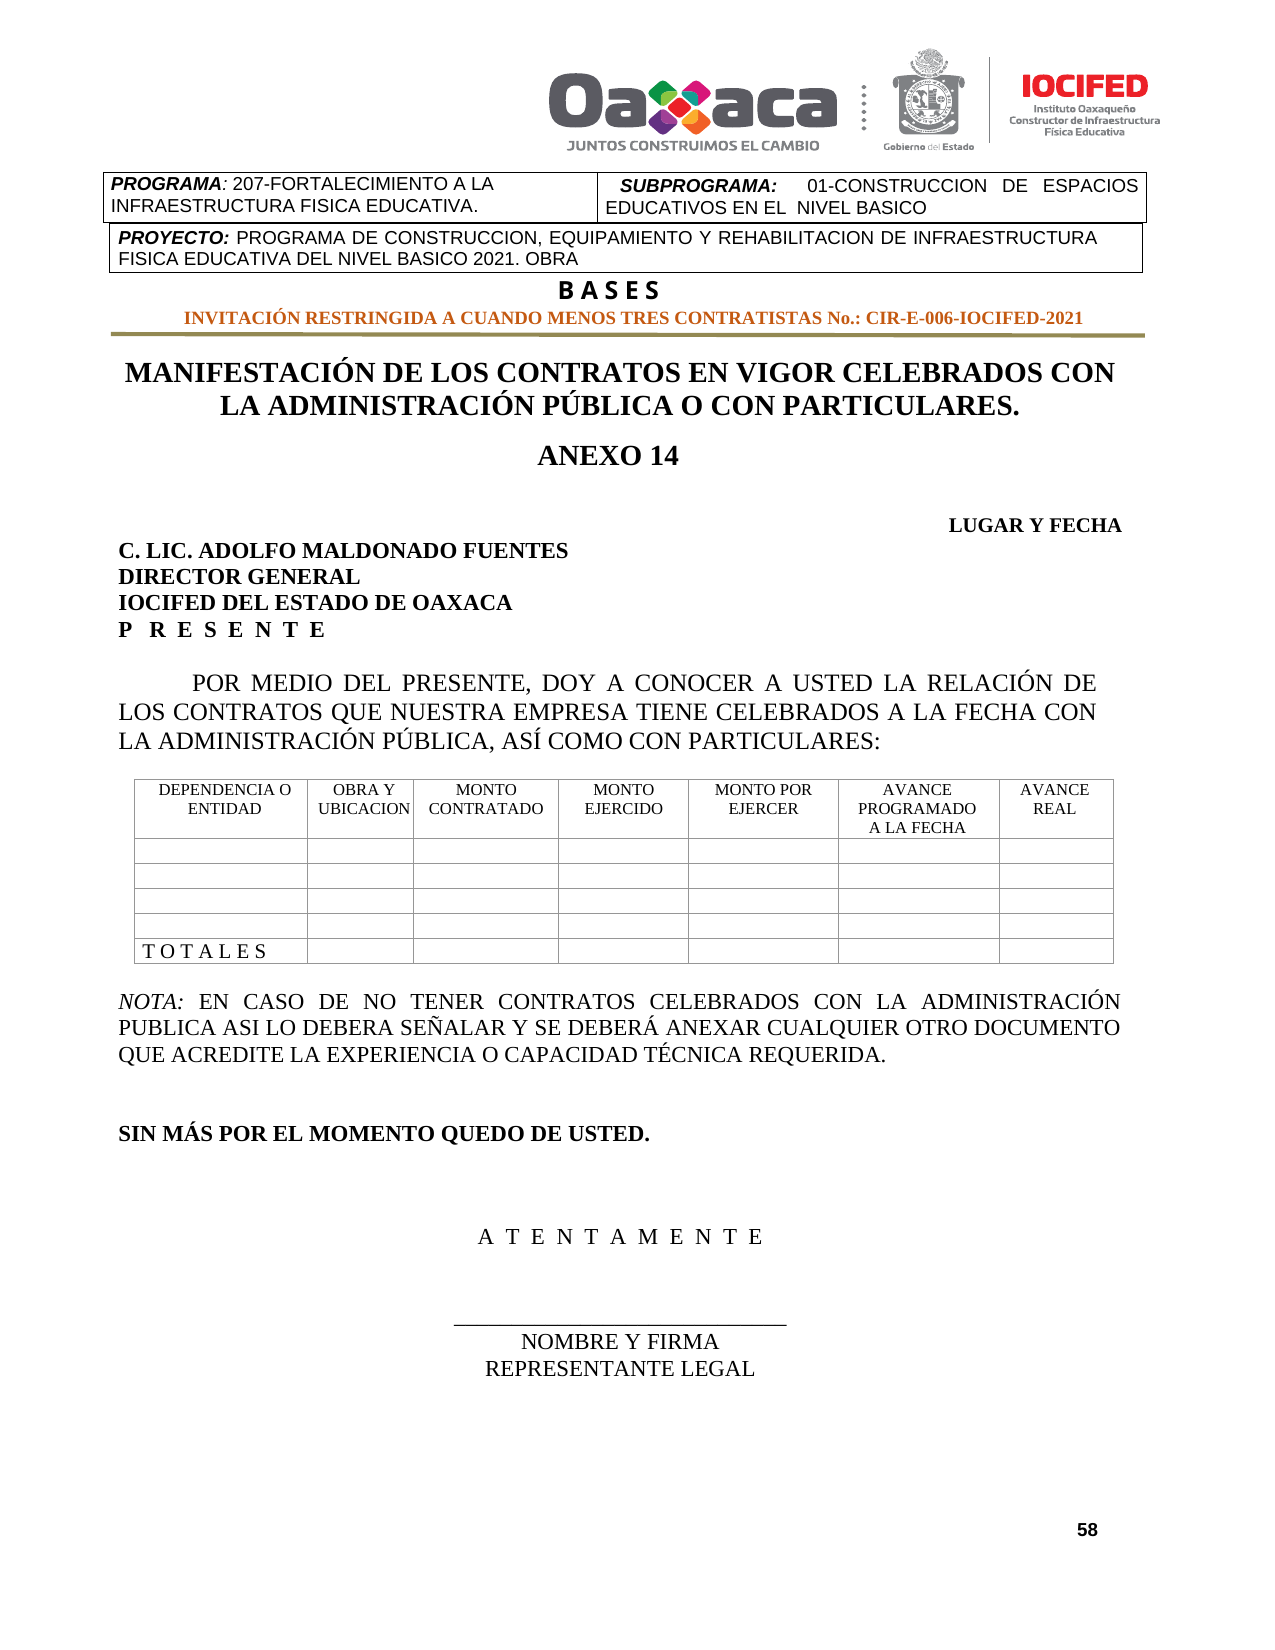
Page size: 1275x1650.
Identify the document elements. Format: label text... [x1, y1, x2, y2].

table_header AVANCE REAL [1000, 780, 1113, 837]
text P R E S E N T E [118, 616, 1122, 642]
table_cell [1000, 839, 1113, 862]
text LUGAR Y FECHA [118, 513, 1122, 537]
table_cell [414, 839, 558, 862]
table_header AVANCE PROGRAMADO A LA FECHA [839, 780, 999, 837]
table_cell [135, 914, 307, 938]
text IOCIFED DEL ESTADO DE OAXACA [118, 589, 1122, 616]
table_cell [689, 864, 838, 888]
table_header MONTO POR EJERCER [689, 780, 838, 837]
text C. LIC. ADOLFO MALDONADO FUENTES [118, 537, 1122, 563]
table_cell [689, 914, 838, 938]
table_cell [689, 939, 838, 963]
table_cell [839, 839, 999, 862]
table_header MONTO CONTRATADO [414, 780, 558, 837]
table_header MONTO EJERCIDO [559, 780, 688, 837]
table_cell [839, 939, 999, 963]
table_cell [1000, 889, 1113, 913]
table_cell [1000, 939, 1113, 963]
table_cell [308, 839, 413, 862]
text A T E N T A M E N T E [118, 1223, 1122, 1249]
table_cell [559, 864, 688, 888]
table_cell [135, 889, 307, 913]
table_cell [559, 939, 688, 963]
text NOTA: EN CASO DE NO TENER CONTRATOS CELEBRADOS CON ASI LO DEBERA SEÑALAR Y SE DEBERÁ ANEXAR CUALQUIER OTRO DOCUMENTO QUE ACREDITE CAPACIDAD TÉCNICA REQUERIDA. [118, 988, 1122, 1067]
table_cell [689, 889, 838, 913]
table_cell [559, 914, 688, 938]
table_cell [135, 839, 307, 862]
text _____________________________ [118, 1302, 1122, 1328]
table_cell [689, 839, 838, 862]
table_cell [1000, 914, 1113, 938]
table_cell [308, 864, 413, 888]
table_cell [839, 889, 999, 913]
table_cell [559, 839, 688, 862]
table_cell [839, 914, 999, 938]
table_cell [414, 864, 558, 888]
table_cell [1000, 864, 1113, 888]
table_cell [414, 914, 558, 938]
table_cell [559, 889, 688, 913]
table_cell [414, 889, 558, 913]
table_cell [414, 939, 558, 963]
text DIRECTOR GENERAL [118, 563, 1122, 589]
table_cell [308, 939, 413, 963]
text POR MEDIO DEL PRESENTE, DOY A CONOCER A USTED LOS CONTRATOS QUE NUESTRA EMPRESA TIENE CELEBRADOS A LA ADMINISTRACIÓN PÚBLICA, ASÍ COMO CON PARTICULARES: [118, 668, 1098, 755]
table_cell [308, 889, 413, 913]
table_cell [839, 864, 999, 888]
subtitle ANEXO 14 [118, 438, 1098, 472]
table_cell T O T A L E S [135, 939, 307, 963]
table_cell [135, 864, 307, 888]
table_header DEPENDENCIA O ENTIDAD [135, 780, 307, 837]
table_header OBRA Y UBICACION [308, 780, 413, 837]
text REPRESENTANTE LEGAL [118, 1355, 1122, 1381]
table_cell [308, 914, 413, 938]
text SIN MÁS POR EL MOMENTO QUEDO DE USTED. [118, 1120, 1122, 1146]
text MANIFESTACIÓN DE LOS CONTRATOS EN VIGOR CELEBRADOS CON O CON PARTICULARES. [118, 355, 1122, 422]
text NOMBRE Y FIRMA [118, 1328, 1122, 1355]
